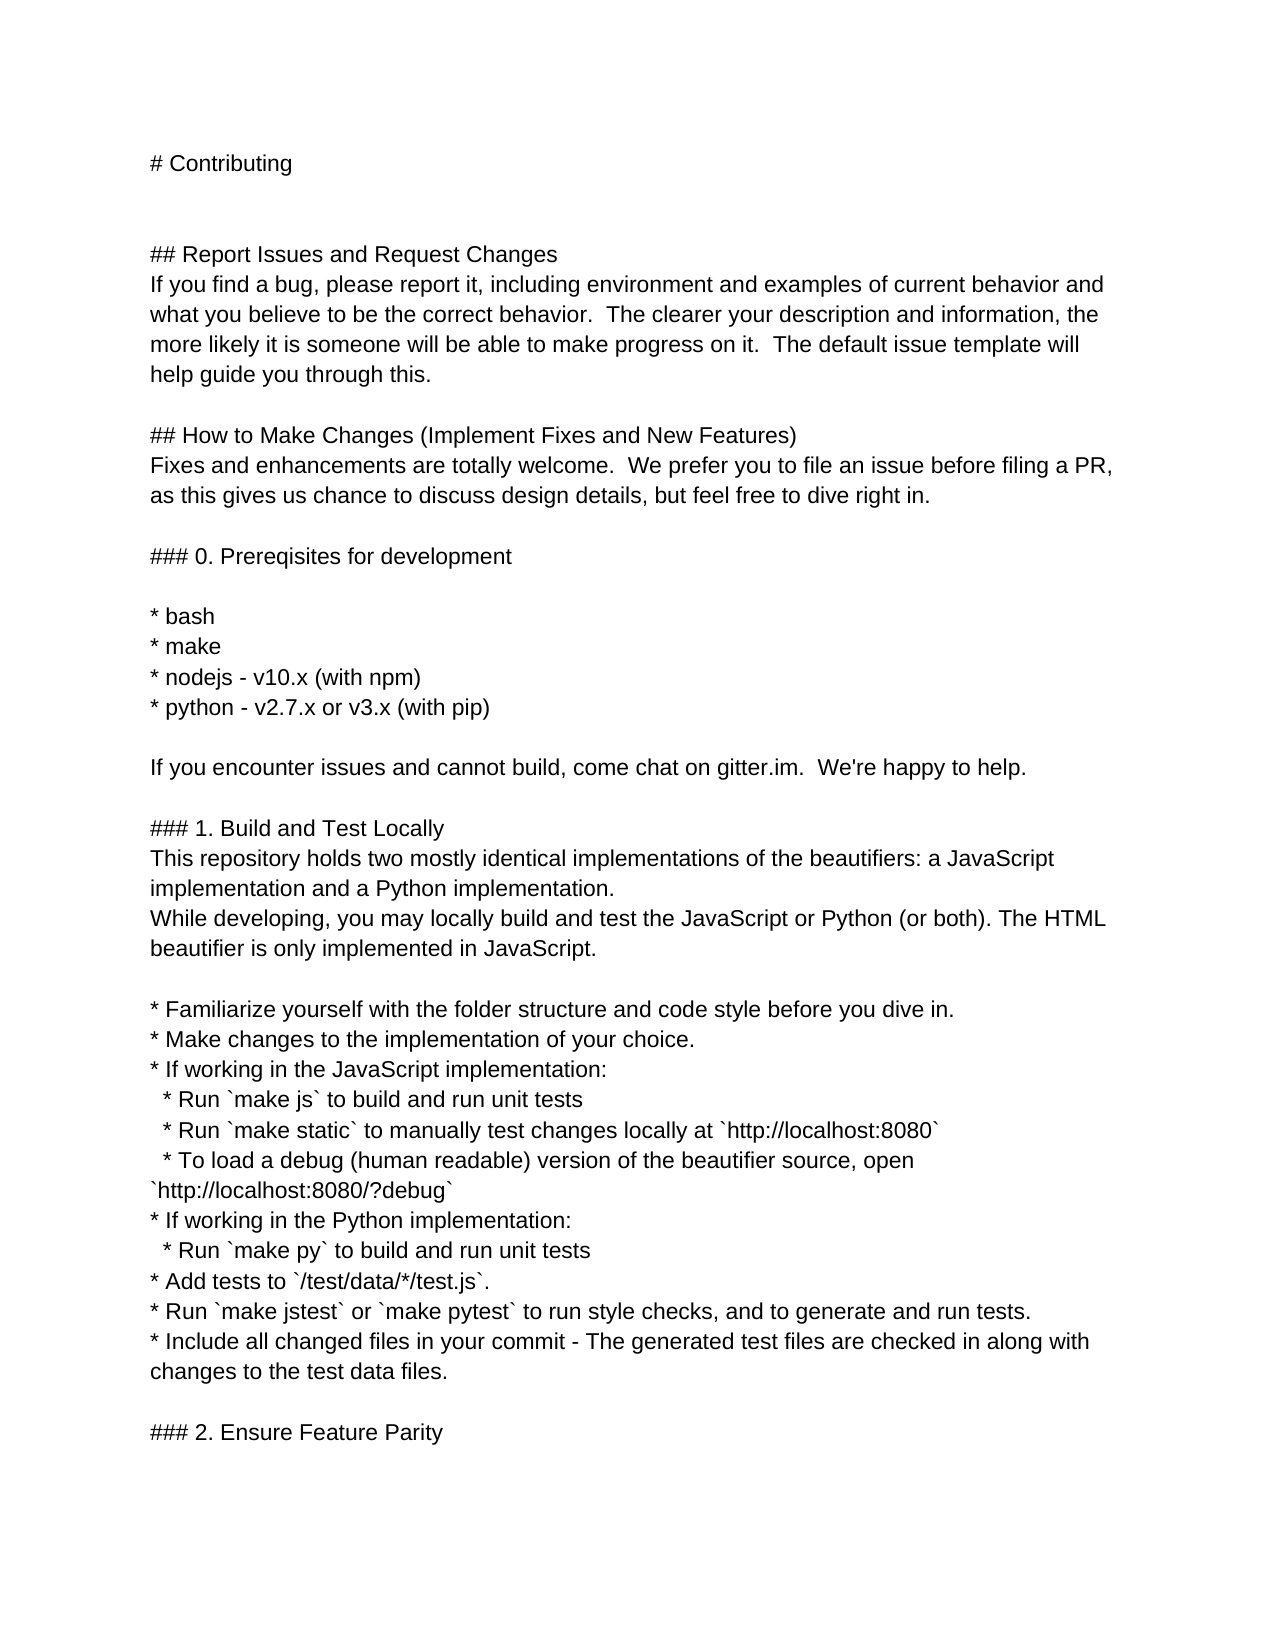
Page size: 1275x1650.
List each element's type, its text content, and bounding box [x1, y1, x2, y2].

text * Familiarize yourself with the folder structure and code style before you dive in. [150, 996, 1125, 1022]
text # Contributing [150, 150, 1125, 176]
text * Add tests to `/test/data/*/test.js`. [150, 1268, 1125, 1294]
text ## How to Make Changes (Implement Fixes and New Features) [150, 422, 1125, 448]
text If you encounter issues and cannot build, come chat on gitter.im. We're happy to help. [150, 754, 1125, 781]
text * Include all changed files in your commit - The generated test files are checked in along with changes to the test data files. [150, 1328, 1125, 1385]
text * python - v2.7.x or v3.x (with pip) [150, 694, 1125, 720]
text ### 1. Build and Test Locally [150, 814, 1125, 841]
text This repository holds two mostly identical implementations of the beautifiers: a JavaScript implementation and a Python implementation. [150, 845, 1125, 901]
text ### 0. Prereqisites for development [150, 543, 1125, 569]
text ### 2. Ensure Feature Parity [150, 1419, 1125, 1445]
text * If working in the Python implementation: [150, 1207, 1125, 1234]
text * make [150, 633, 1125, 660]
text ## Report Issues and Request Changes [150, 241, 1125, 267]
text * Run `make jstest` or `make pytest` to run style checks, and to generate and run tests. [150, 1298, 1125, 1324]
text * bash [150, 603, 1125, 629]
text * Run `make static` to manually test changes locally at `http://localhost:8080` [150, 1117, 1125, 1143]
text * To load a debug (human readable) version of the beautifier source, open `http://localhost:8080/?debug` [150, 1147, 1125, 1203]
text * Run `make py` to build and run unit tests [150, 1237, 1125, 1264]
text If you find a bug, please report it, including environment and examples of current behavior and what you believe to be the correct behavior. The clearer your description and information, the more likely it is someone will be able to make progress on it. The default issue template will help guide you through this. [150, 271, 1125, 388]
text * Make changes to the implementation of your choice. [150, 1026, 1125, 1052]
text * nodejs - v10.x (with npm) [150, 663, 1125, 690]
text * If working in the JavaScript implementation: [150, 1056, 1125, 1083]
text * Run `make js` to build and run unit tests [150, 1086, 1125, 1113]
text While developing, you may locally build and test the JavaScript or Python (or both). The HTML beautifier is only implemented in JavaScript. [150, 905, 1125, 962]
text Fixes and enhancements are totally welcome. We prefer you to file an issue before filing a PR, as this gives us chance to discuss design details, but feel free to dive right in. [150, 452, 1125, 509]
